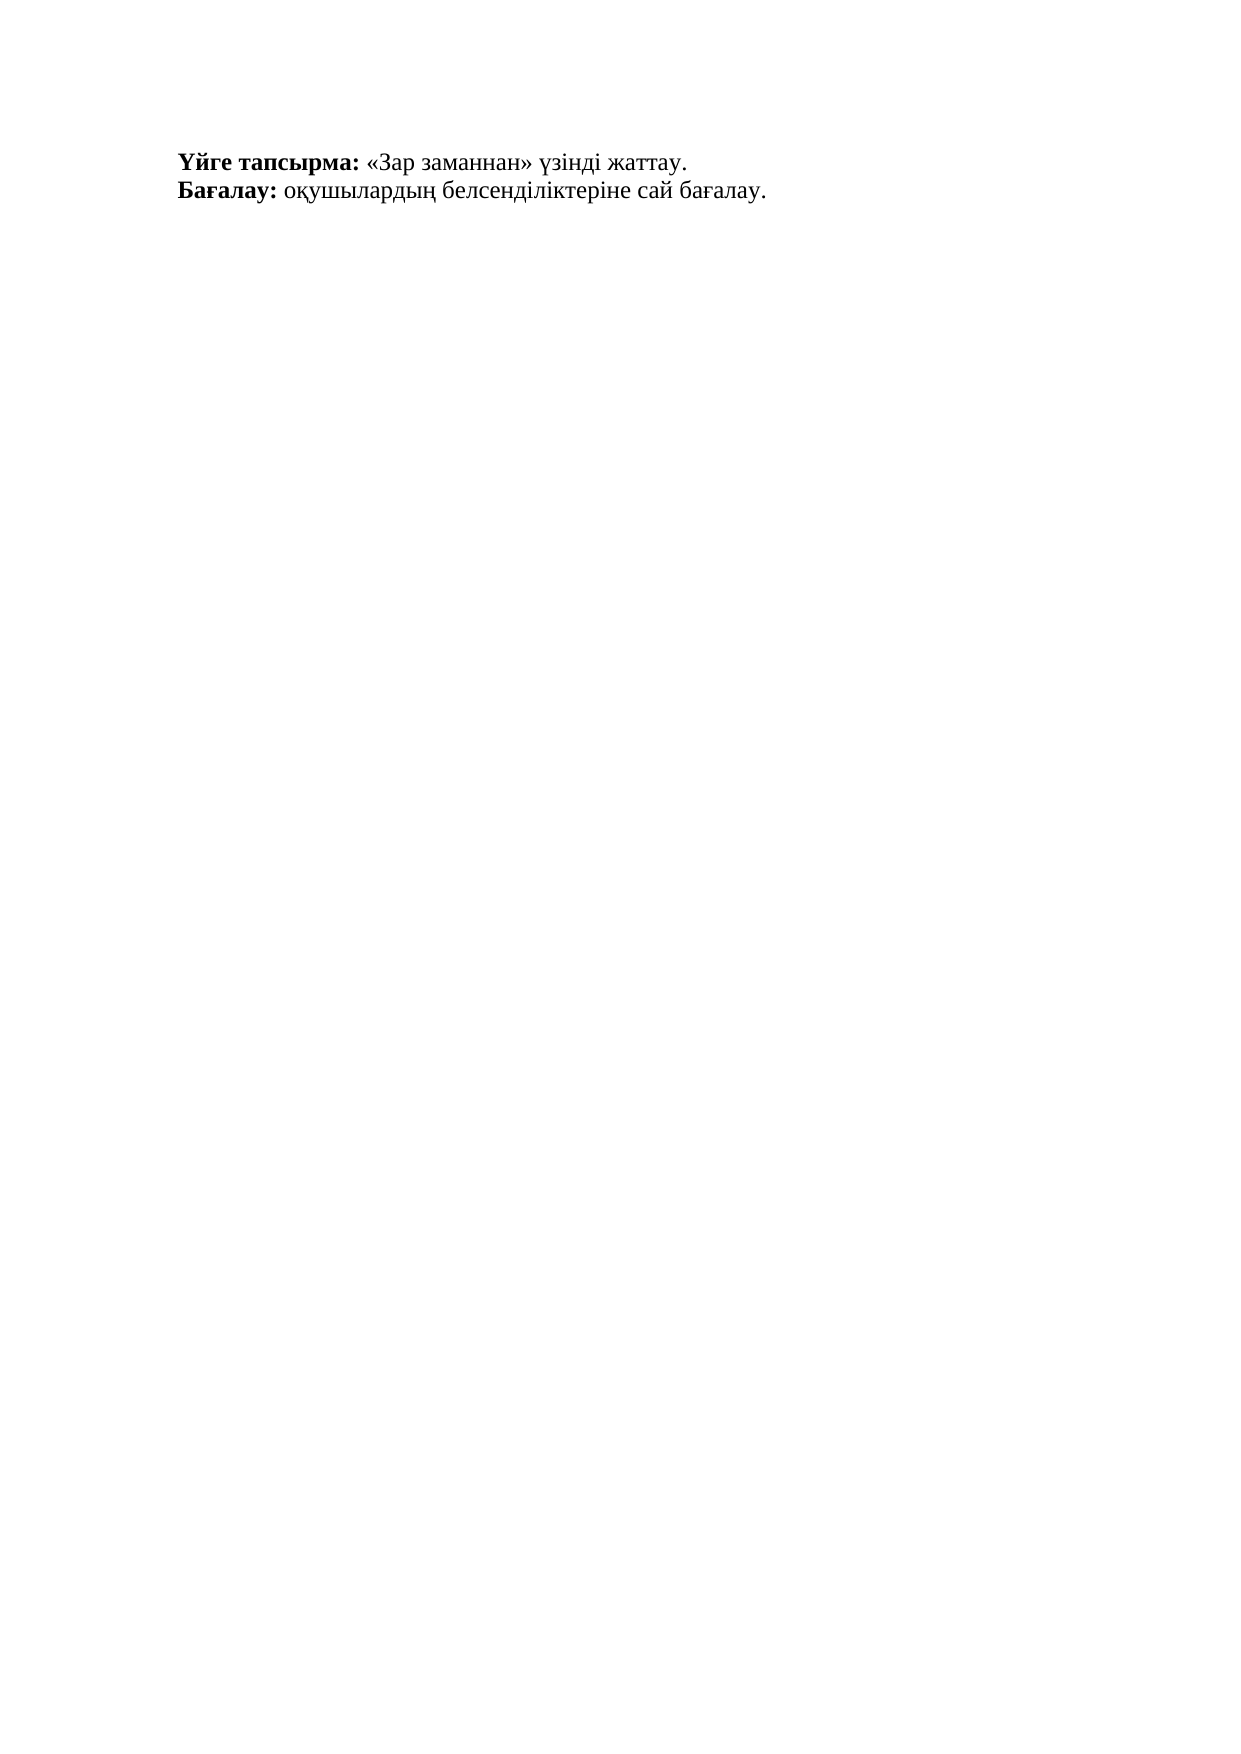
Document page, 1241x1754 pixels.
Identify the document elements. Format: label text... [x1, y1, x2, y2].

text Бағалау: оқушылардың белсенділіктеріне сай бағалау. [177, 176, 1152, 204]
text Үйге тапсырма: «Зар заманнан» үзінді жаттау. [177, 147, 1152, 176]
